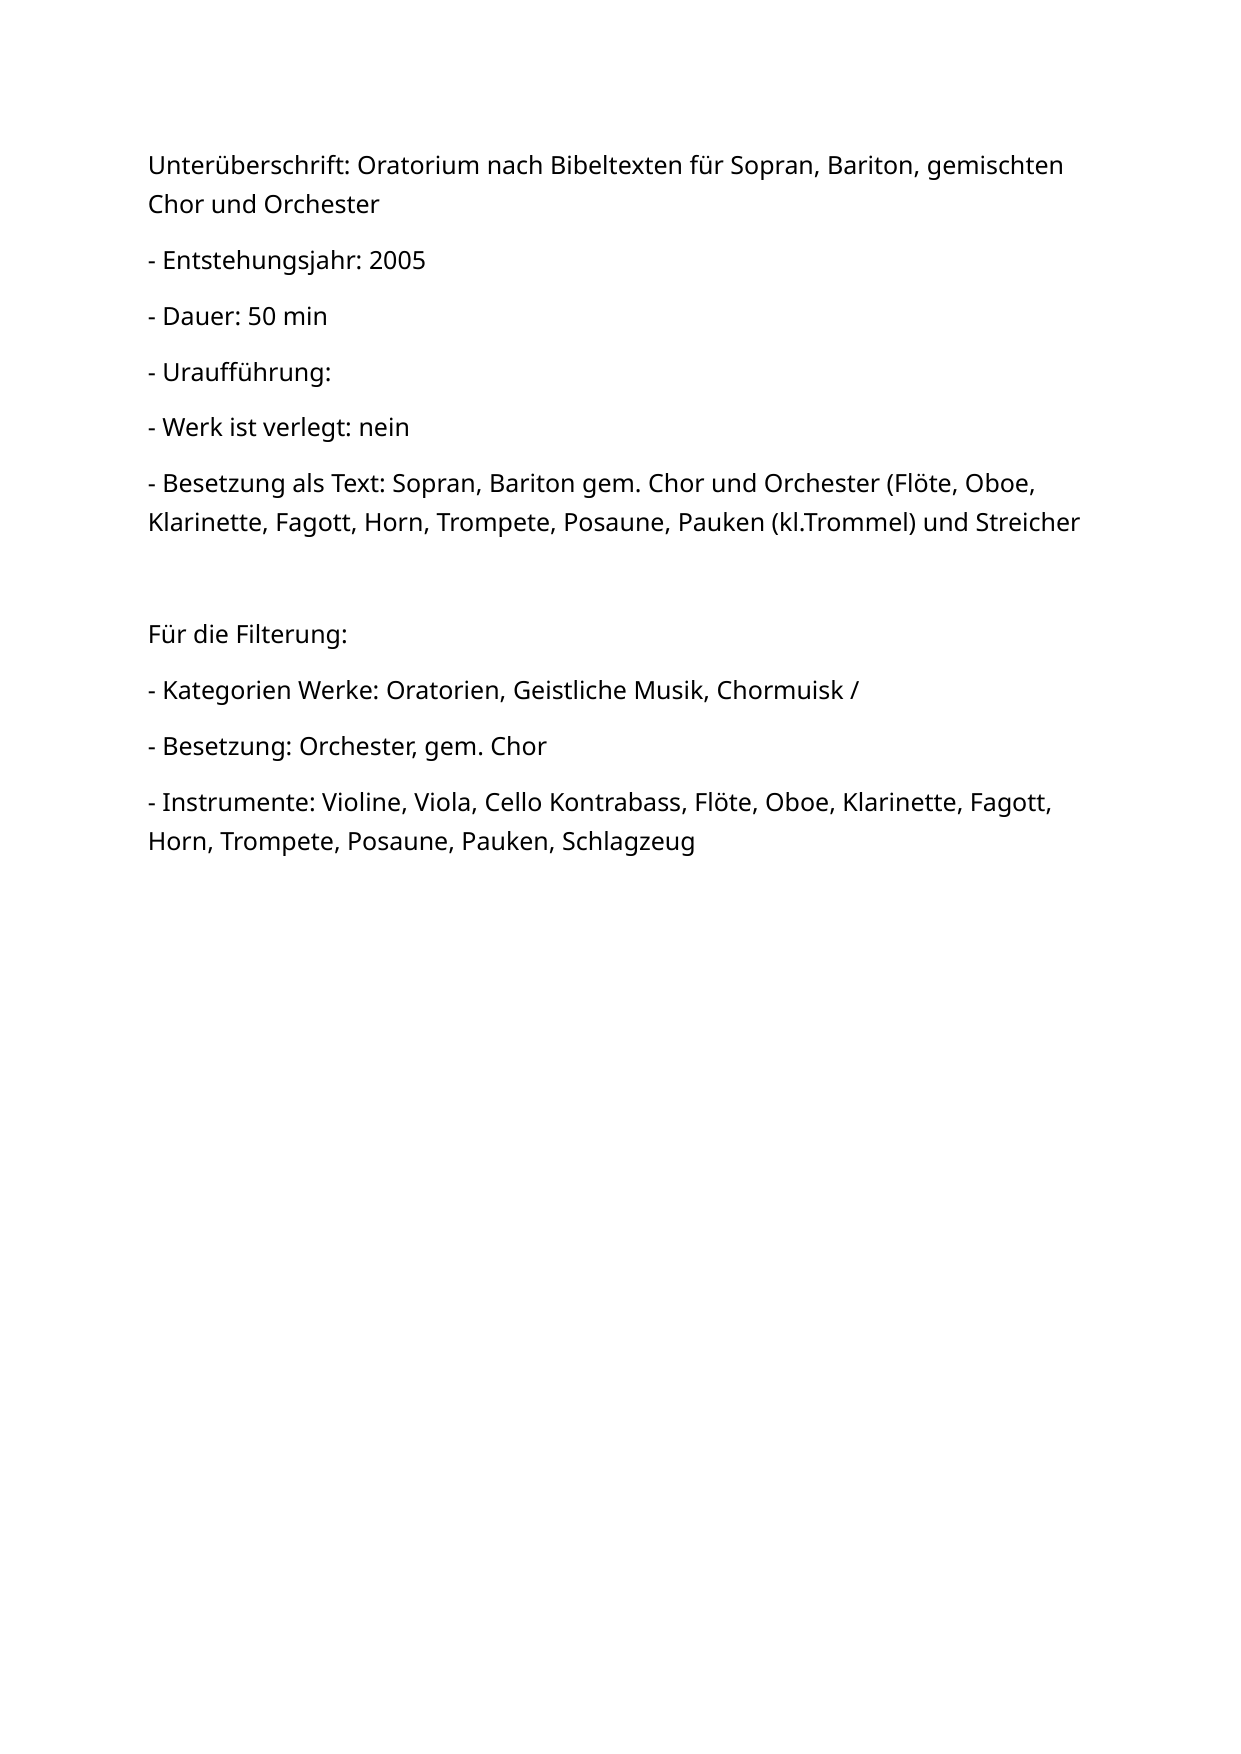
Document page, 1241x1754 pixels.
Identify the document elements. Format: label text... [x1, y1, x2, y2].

text Unterüberschrift: Oratorium nach Bibeltexten für Sopran, Bariton, gemischten Chor und Orchester [148, 148, 1093, 221]
text - Uraufführung: [148, 354, 1093, 388]
text Für die Filterung: [148, 617, 1093, 651]
text - Werk ist verlegt: nein [148, 410, 1093, 444]
text - Besetzung als Text: Sopran, Bariton gem. Chor und Orchester (Flöte, Oboe, Klarinette, Fagott, Horn, Trompete, Posaune, Pauken (kl.Trommel) und Streicher [148, 466, 1093, 539]
text - Dauer: 50 min [148, 298, 1093, 332]
text - Entstehungsjahr: 2005 [148, 243, 1093, 277]
text - Instrumente: Violine, Viola, Cello Kontrabass, Flöte, Oboe, Klarinette, Fagott, Horn, Trompete, Posaune, Pauken, Schlagzeug [148, 784, 1093, 857]
text - Kategorien Werke: Oratorien, Geistliche Musik, Chormuisk / [148, 673, 1093, 707]
text - Besetzung: Orchester, gem. Chor [148, 728, 1093, 762]
